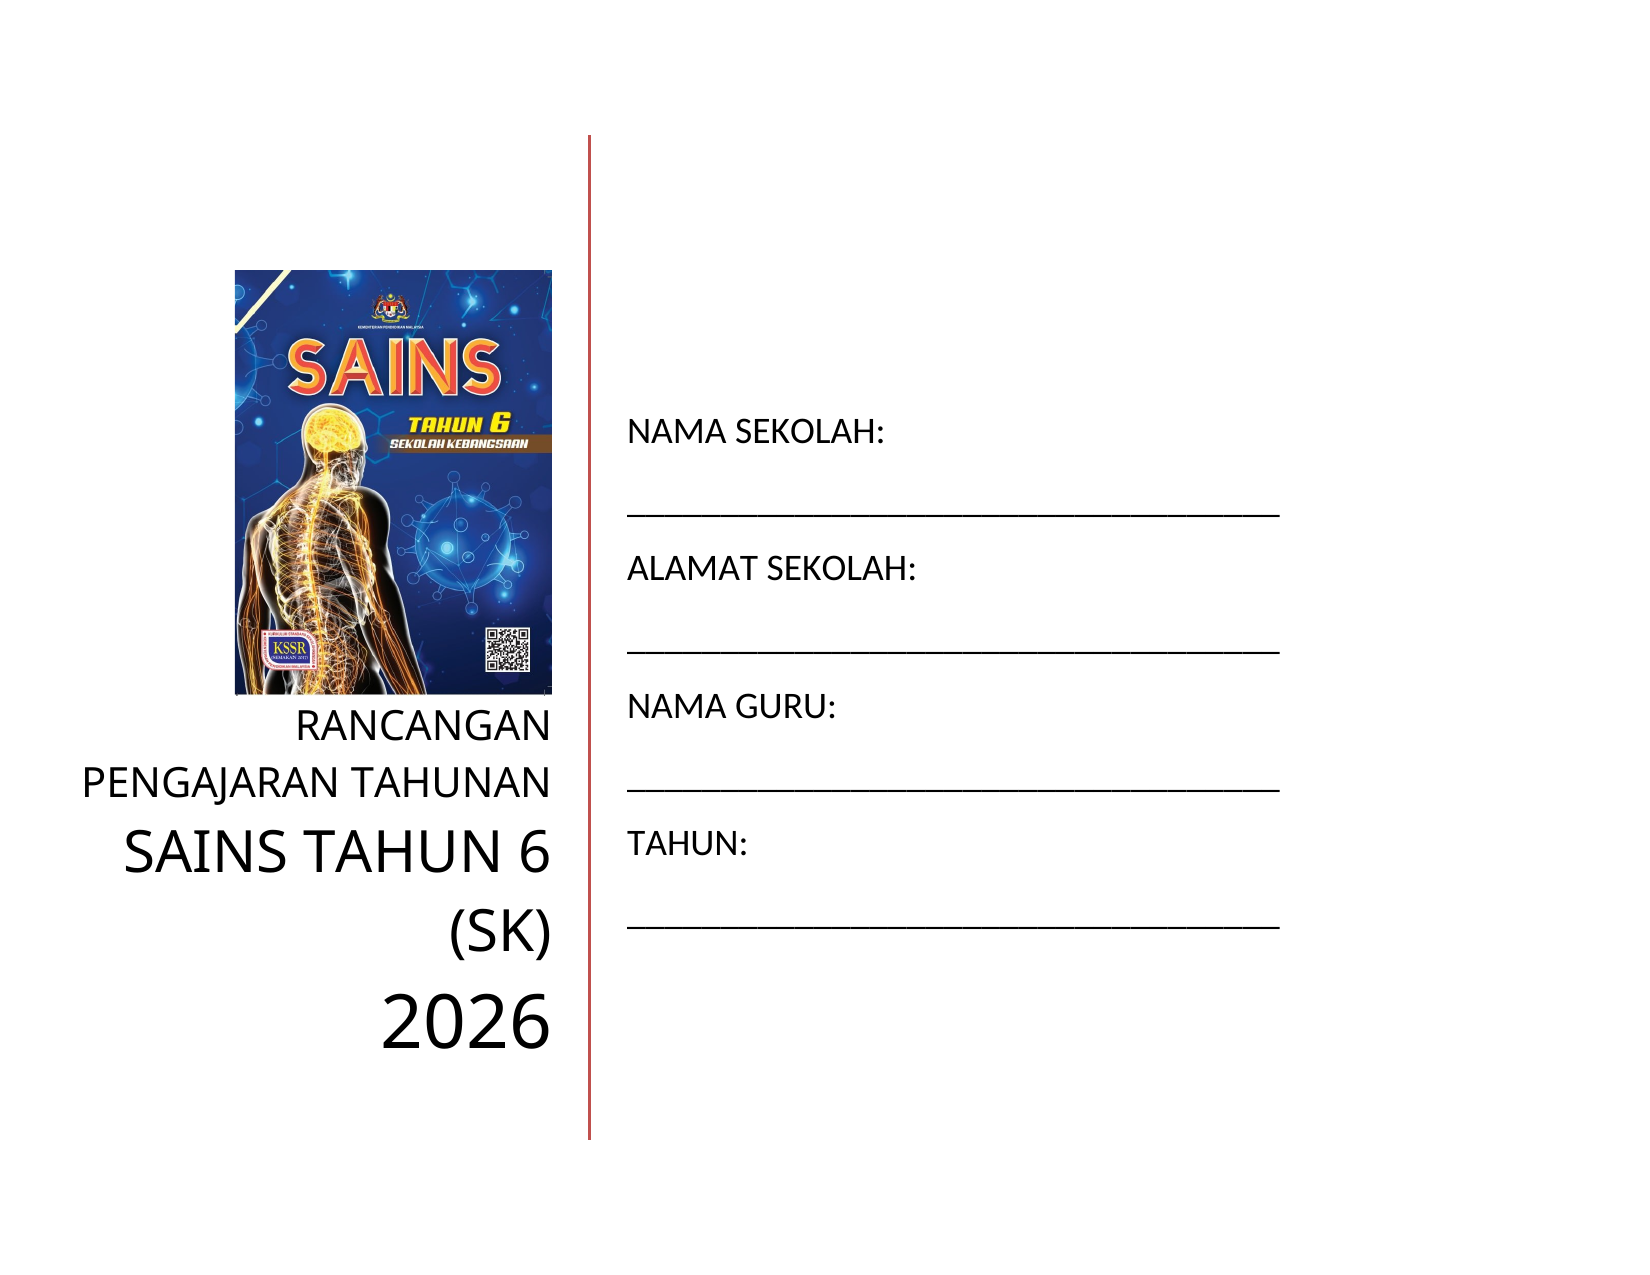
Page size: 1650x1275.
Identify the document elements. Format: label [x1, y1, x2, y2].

picture [234, 270, 552, 696]
